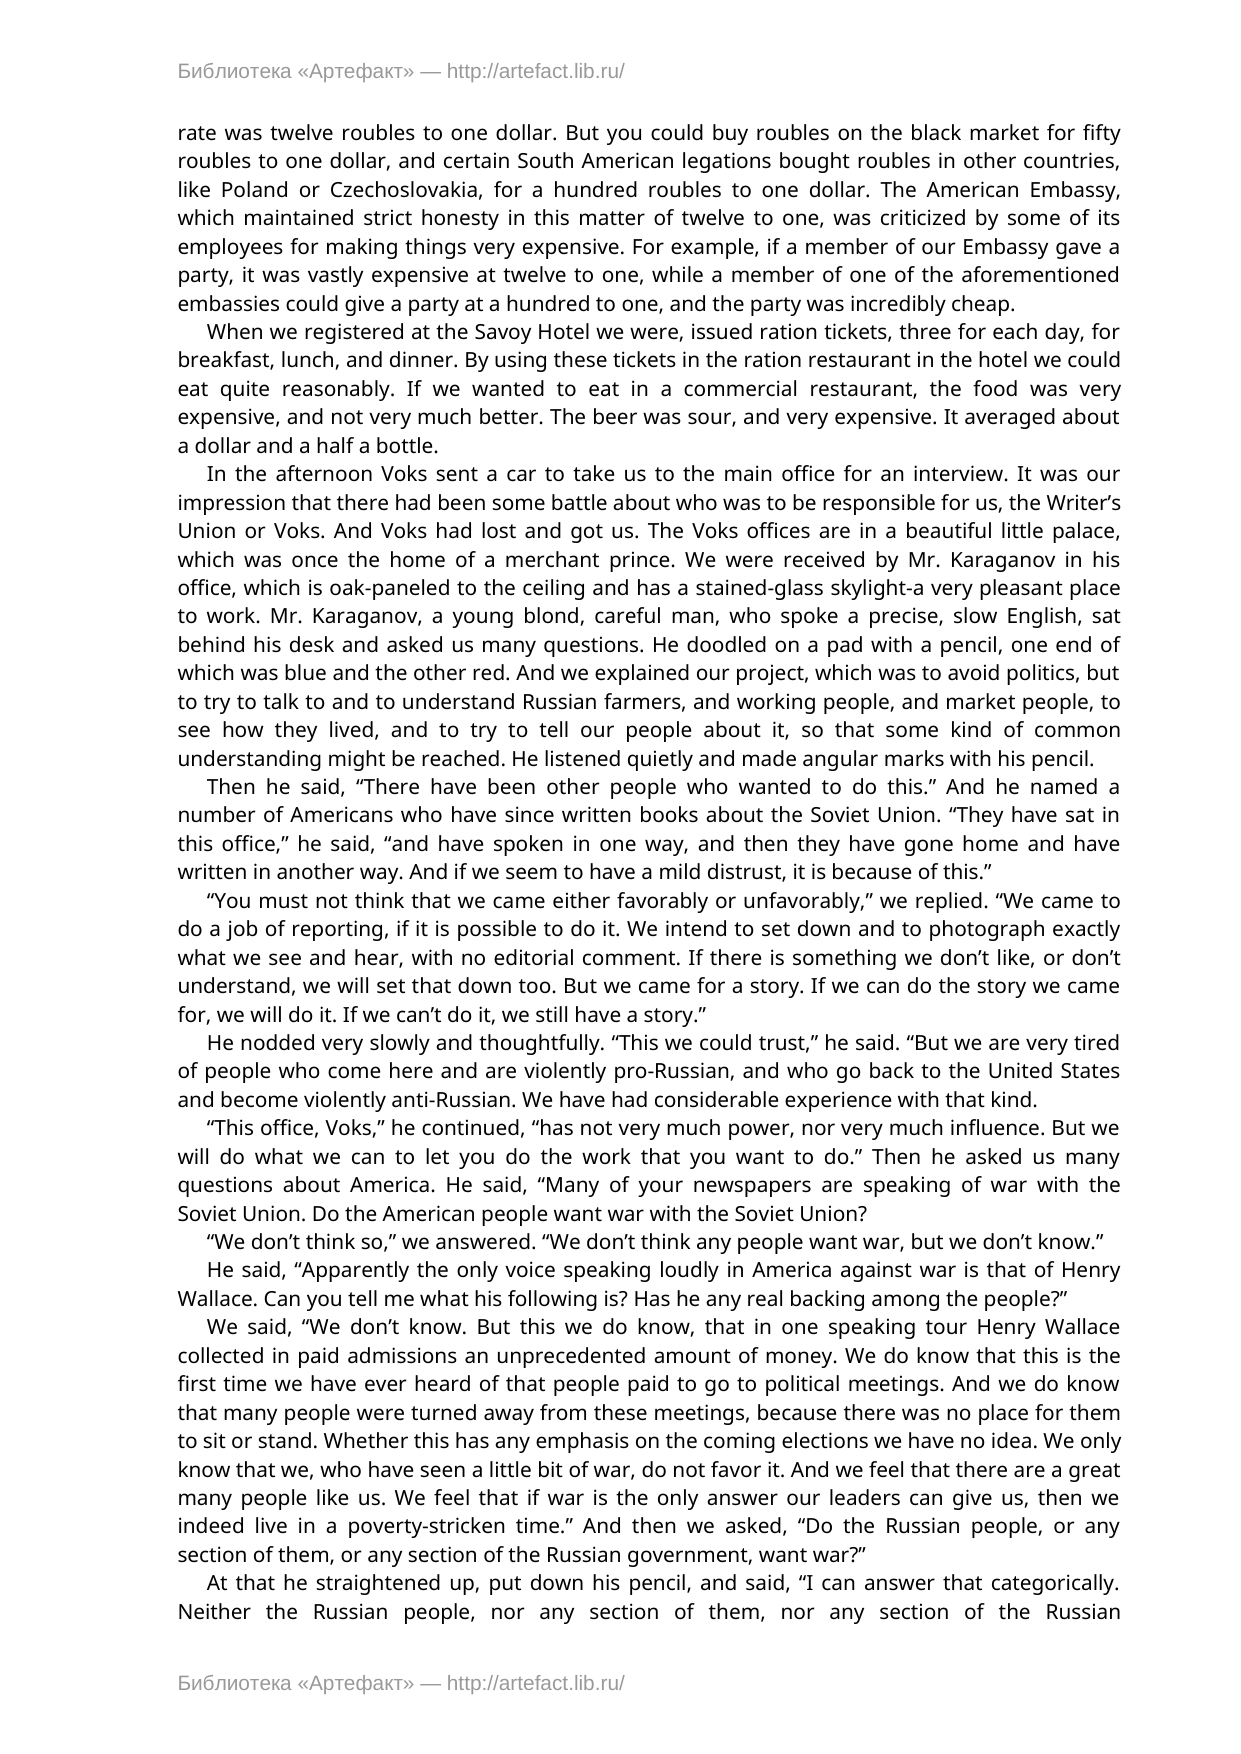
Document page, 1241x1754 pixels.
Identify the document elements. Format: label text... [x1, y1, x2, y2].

text When we registered at the Savoy Hotel we were, issued ration tickets, three for each day, for breakfast, lunch, and dinner. By using these tickets in the ration restaurant in the hotel we could eat quite reasonably. If we wanted to eat in a commercial restaurant, the food was very expensive, and not very much better. The beer was sour, and very expensive. It averaged about a dollar and a half a bottle. [177, 317, 1122, 459]
text We said, “We don’t know. But this we do know, that in one speaking tour Henry Wallace collected in paid admissions an unprecedented amount of money. We do know that this is the first time we have ever heard of that people paid to go to political meetings. And we do know that many people were turned away from these meetings, because there was no place for them to sit or stand. Whether this has any emphasis on the coming elections we have no idea. We only know that we, who have seen a little bit of war, do not favor it. And we feel that there are a great many people like us. We feel that if war is the only answer our leaders can give us, then we indeed live in a poverty-stricken time.” And then we asked, “Do the Russian people, or any section of them, or any section of the Russian government, want war?” [177, 1312, 1122, 1568]
text He nodded very slowly and thoughtfully. “This we could trust,” he said. “But we are very tired of people who come here and are violently pro-Russian, and who go back to the United States and become violently anti-Russian. We have had considerable experience with that kind. [177, 1028, 1122, 1113]
text “This office, Voks,” he continued, “has not very much power, nor very much influence. But we will do what we can to let you do the work that you want to do.” Then he asked us many questions about America. He said, “Many of your newspapers are speaking of war with the Soviet Union. Do the American people want war with the Soviet Union? [177, 1113, 1122, 1227]
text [177, 118, 1122, 317]
text He said, “Apparently the only voice speaking loudly in America against war is that of Henry Wallace. Can you tell me what his following is? Has he any real backing among the people?” [177, 1256, 1122, 1312]
text In the afternoon Voks sent a car to take us to the main office for an interview. It was our impression that there had been some battle about who was to be responsible for us, the Writer’s Union or Voks. And Voks had lost and got us. The Voks offices are in a beautiful little palace, which was once the home of a merchant prince. We were received by Mr. Karaganov in his office, which is oak-paneled to the ceiling and has a stained-glass skylight-a very pleasant place to work. Mr. Karaganov, a young blond, careful man, who spoke a precise, slow English, sat behind his desk and asked us many questions. He doodled on a pad with a pencil, one end of which was blue and the other red. And we explained our project, which was to avoid politics, but to try to talk to and to understand Russian farmers, and working people, and market people, to see how they lived, and to try to tell our people about it, so that some kind of common understanding might be reached. He listened quietly and made angular marks with his pencil. [177, 459, 1122, 772]
text Then he said, “There have been other people who wanted to do this.” And he named a number of Americans who have since written books about the Soviet Union. “They have sat in this office,” he said, “and have spoken in one way, and then they have gone home and have written in another way. And if we seem to have a mild distrust, it is because of this.” [177, 772, 1122, 886]
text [177, 1568, 1122, 1625]
text “We don’t think so,” we answered. “We don’t think any people want war, but we don’t know.” [177, 1227, 1122, 1256]
text “You must not think that we came either favorably or unfavorably,” we replied. “We came to do a job of reporting, if it is possible to do it. We intend to set down and to photograph exactly what we see and hear, with no editorial comment. If there is something we don’t like, or don’t understand, we will set that down too. But we came for a story. If we can do the story we came for, we will do it. If we can’t do it, we still have a story.” [177, 886, 1122, 1028]
